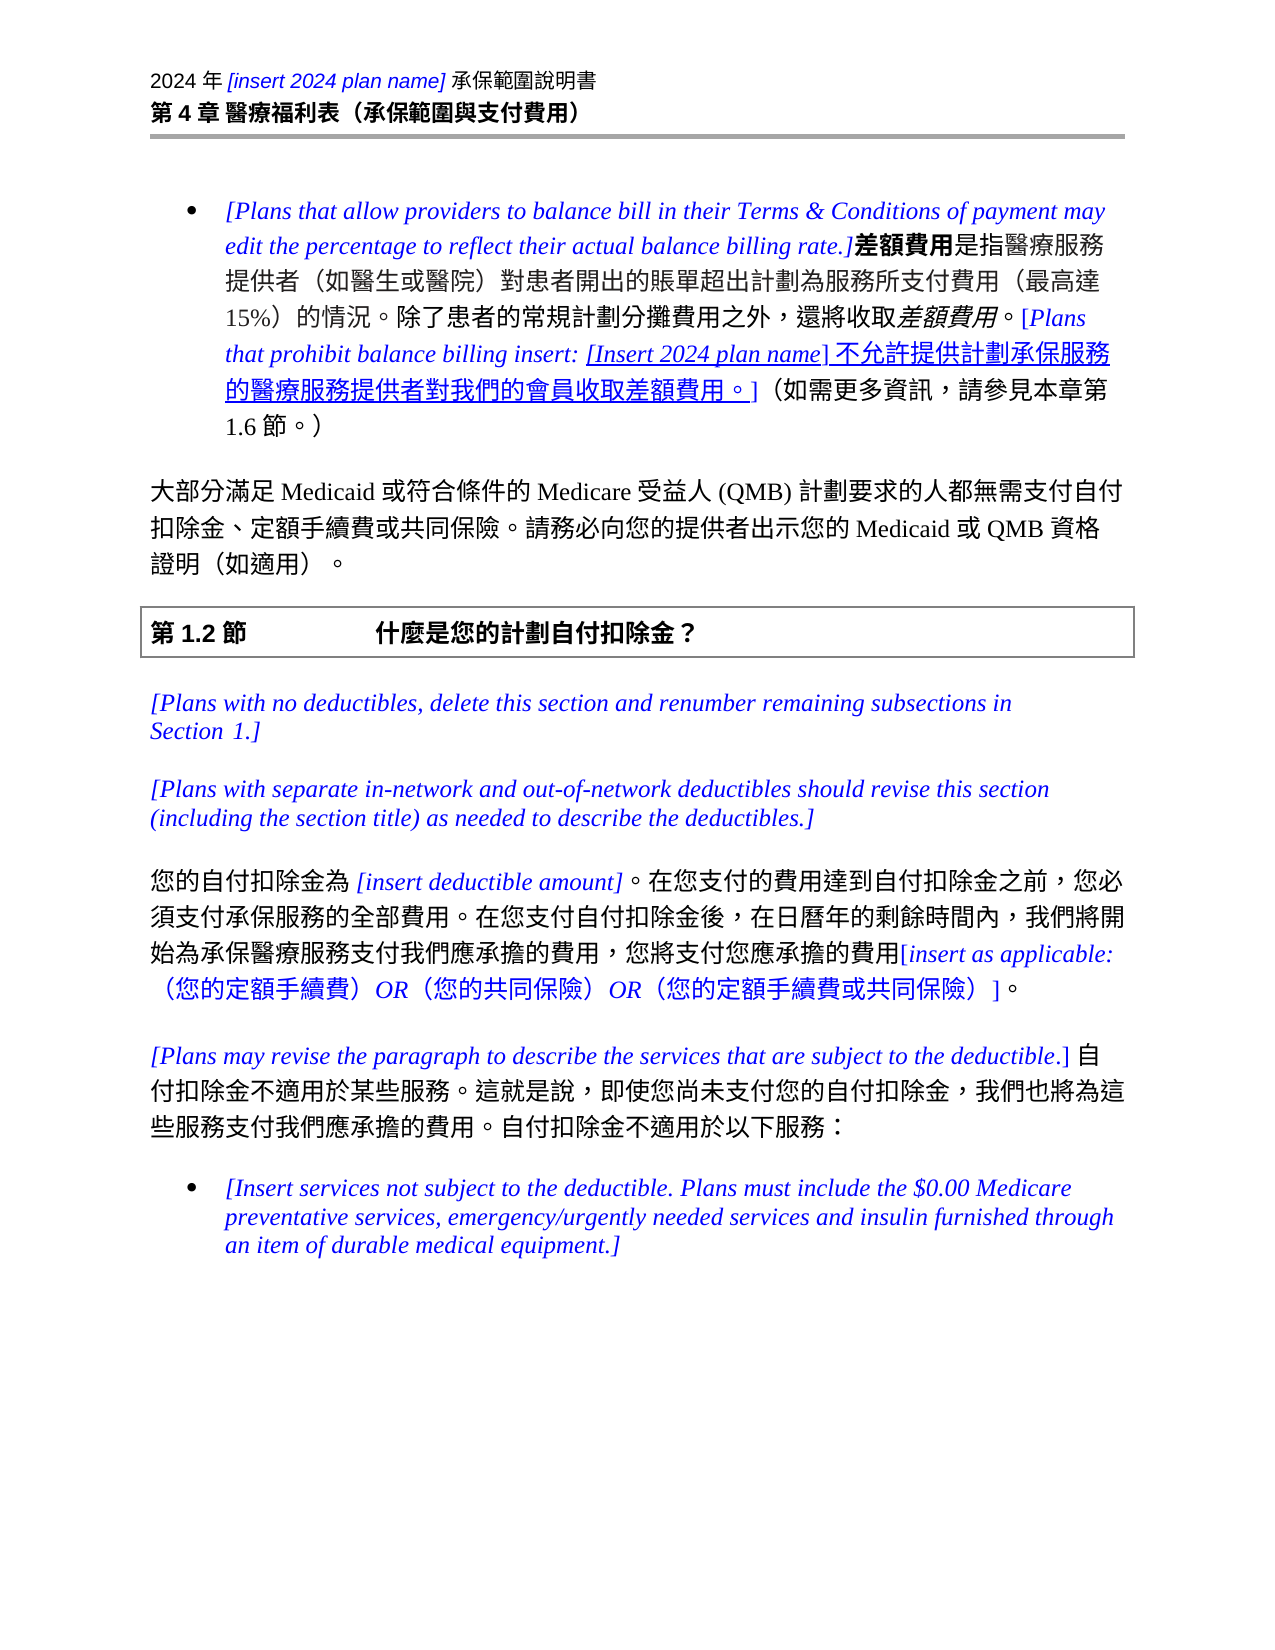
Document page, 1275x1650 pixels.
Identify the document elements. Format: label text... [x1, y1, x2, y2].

text [Plans may revise the paragraph to describe the services that are subject to the deductible.] 自付扣除金不適用於某些服務。這就是說，即使您尚未支付您的自付扣除金，我們也將為這些服務支付我們應承擔的費用。自付扣除金不適用於以下服務： [150, 1018, 1125, 1127]
list [Insert services not subject to the deductible. Plans must include the $0.00 Medicare preventative services, emergency/urgently needed services and insulin furnished through an item of durable medical equipment.] [187, 1156, 1125, 1243]
text 您的自付扣除金為 [insert deductible amount]。在您支付的費用達到自付扣除金之前，您必須支付承保服務的全部費用。在您支付自付扣除金後，在日曆年的剩餘時間內，我們將開始為承保醫療服務支付我們應承擔的費用，您將支付您應承擔的費用[insert as applicable:（您的定額手續費）OR（您的共同保險）OR（您的定額手續費或共同保險）]。 [150, 844, 1125, 989]
text [Plans with no deductibles, delete this section and renumber remaining subsections in Section 1.] [150, 671, 1125, 728]
text 大部分滿足 Medicaid 或符合條件的 Medicare 受益人 (QMB) 計劃要求的人都無需支付自付扣除金、定額手續費或共同保險。請務必向您的提供者出示您的 Medicaid 或 QMB 資格證明（如適用）。 [150, 455, 1125, 564]
list [Plans that allow providers to balance bill in their Terms & Conditions of payment may edit the percentage to reflect their actual balance billing rate.]差額費用是指醫療服務提供者（如醫生或醫院）對患者開出的賬單超出計劃為服務所支付費用（最高達 15%）的情況。除了患者的常規計劃分攤費用之外，還將收取差額費用。[Plans that prohibit balance billing insert: [Insert 2024 plan name] 不允許提供計劃承保服務的醫療服務提供者對我們的會員收取差額費用。]（如需更多資訊，請參見本章第 1.6 節。） [187, 196, 1125, 443]
text [Plans with separate in-network and out-of-network deductibles should revise this section (including the section title) as needed to describe the deductibles.] [150, 758, 1125, 815]
subtitle 第 1.2 節 什麼是您的計劃自付扣除金？ [142, 591, 1133, 640]
